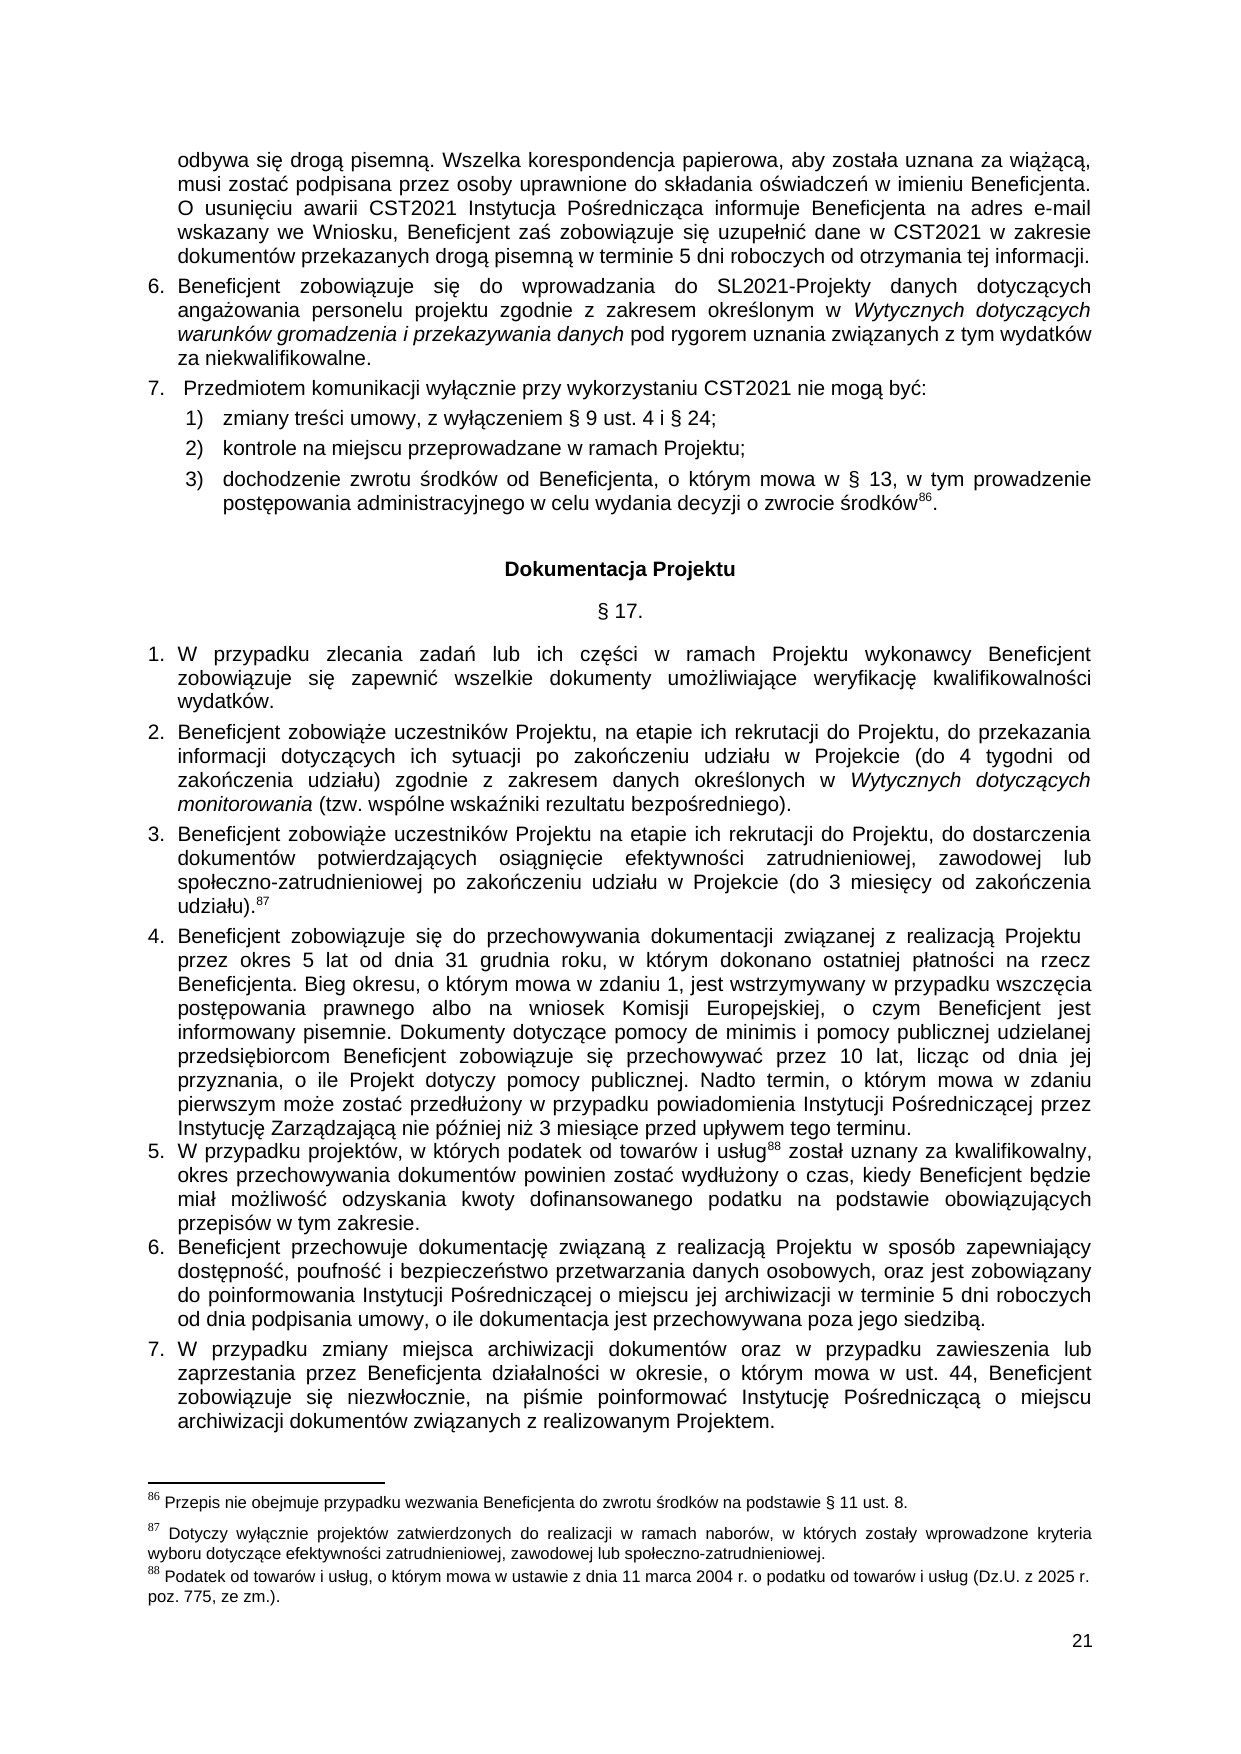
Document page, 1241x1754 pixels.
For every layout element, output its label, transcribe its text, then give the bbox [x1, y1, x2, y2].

list W przypadku zlecania zadań lub ich części w ramach Projektu wykonawcy Beneficjent zobowiązuje się zapewnić wszelkie dokumenty umożliwiające weryfikację kwalifikowalności wydatków. [148, 641, 1092, 713]
list dochodzenie zwrotu środków od Beneficjenta, o którym mowa w § 13, w tym prowadzenie postępowania administracyjnego w celu wydania decyzji o zwrocie środków. [185, 466, 1092, 514]
text Dokumentacja Projektu [148, 557, 1092, 581]
list W przypadku projektów, w których podatek od towarów i usług został uznany za kwalifikowalny, okres przechowywania dokumentów powinien zostać wydłużony o czas, kiedy Beneficjent będzie miał możliwość odzyskania kwoty dofinansowanego podatku na podstawie obowiązujących przepisów w tym zakresie. [148, 1139, 1092, 1235]
list Beneficjent zobowiązuje się do wprowadzania do SL2021-Projekty danych dotyczących angażowania personelu projektu zgodnie z zakresem określonym w Wytycznych dotyczących warunków gromadzenia i przekazywania danych pod rygorem uznania związanych z tym wydatków za niekwalifikowalne. [148, 274, 1092, 369]
list zmiany treści umowy, z wyłączeniem § 9 ust. 4 i § 24; [185, 406, 1092, 430]
list Beneficjent zobowiąże uczestników Projektu na etapie ich rekrutacji do Projektu, do dostarczenia dokumentów potwierdzających osiągnięcie efektywności zatrudnieniowej, zawodowej lub społeczno-zatrudnieniowej po zakończeniu udziału w Projekcie (do 3 miesięcy od zakończenia udziału). [148, 822, 1092, 917]
list Przedmiotem komunikacji wyłącznie przy wykorzystaniu CST2021 nie mogą być: [148, 376, 1092, 400]
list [148, 148, 1092, 267]
list Beneficjent zobowiązuje się do przechowywania dokumentacji związanej z realizacją Projektu przez okres 5 lat od dnia 31 grudnia roku, w którym dokonano ostatniej płatności na rzecz Beneficjenta. Bieg okresu, o którym mowa w zdaniu 1, jest wstrzymywany w przypadku wszczęcia postępowania prawnego albo na wniosek Komisji Europejskiej, o czym Beneficjent jest informowany pisemnie. Dokumenty dotyczące pomocy de minimis i pomocy publicznej udzielanej przedsiębiorcom Beneficjent zobowiązuje się przechowywać przez 10 lat, licząc od dnia jej przyznania, o ile Projekt dotyczy pomocy publicznej. Nadto termin, o którym mowa w zdaniu pierwszym może zostać przedłużony w przypadku powiadomienia Instytucji Pośredniczącej przez Instytucję Zarządzającą nie później niż 3 miesiące przed upływem tego terminu. [148, 924, 1092, 1139]
list kontrole na miejscu przeprowadzane w ramach Projektu; [185, 436, 1092, 460]
list Beneficjent przechowuje dokumentację związaną z realizacją Projektu w sposób zapewniający dostępność, poufność i bezpieczeństwo przetwarzania danych osobowych, oraz jest zobowiązany do poinformowania Instytucji Pośredniczącej o miejscu jej archiwizacji w terminie 5 dni roboczych od dnia podpisania umowy, o ile dokumentacja jest przechowywana poza jego siedzibą. [148, 1235, 1092, 1331]
list W przypadku zmiany miejsca archiwizacji dokumentów oraz w przypadku zawieszenia lub zaprzestania przez Beneficjenta działalności w okresie, o którym mowa w ust. 44, Beneficjent zobowiązuje się niezwłocznie, na piśmie poinformować Instytucję Pośredniczącą o miejscu archiwizacji dokumentów związanych z realizowanym Projektem. [148, 1337, 1092, 1433]
text § 17. [148, 599, 1092, 623]
list Beneficjent zobowiąże uczestników Projektu, na etapie ich rekrutacji do Projektu, do przekazania informacji dotyczących ich sytuacji po zakończeniu udziału w Projekcie (do 4 tygodni od zakończenia udziału) zgodnie z zakresem danych określonych w Wytycznych dotyczących monitorowania (tzw. wspólne wskaźniki rezultatu bezpośredniego). [148, 719, 1092, 815]
